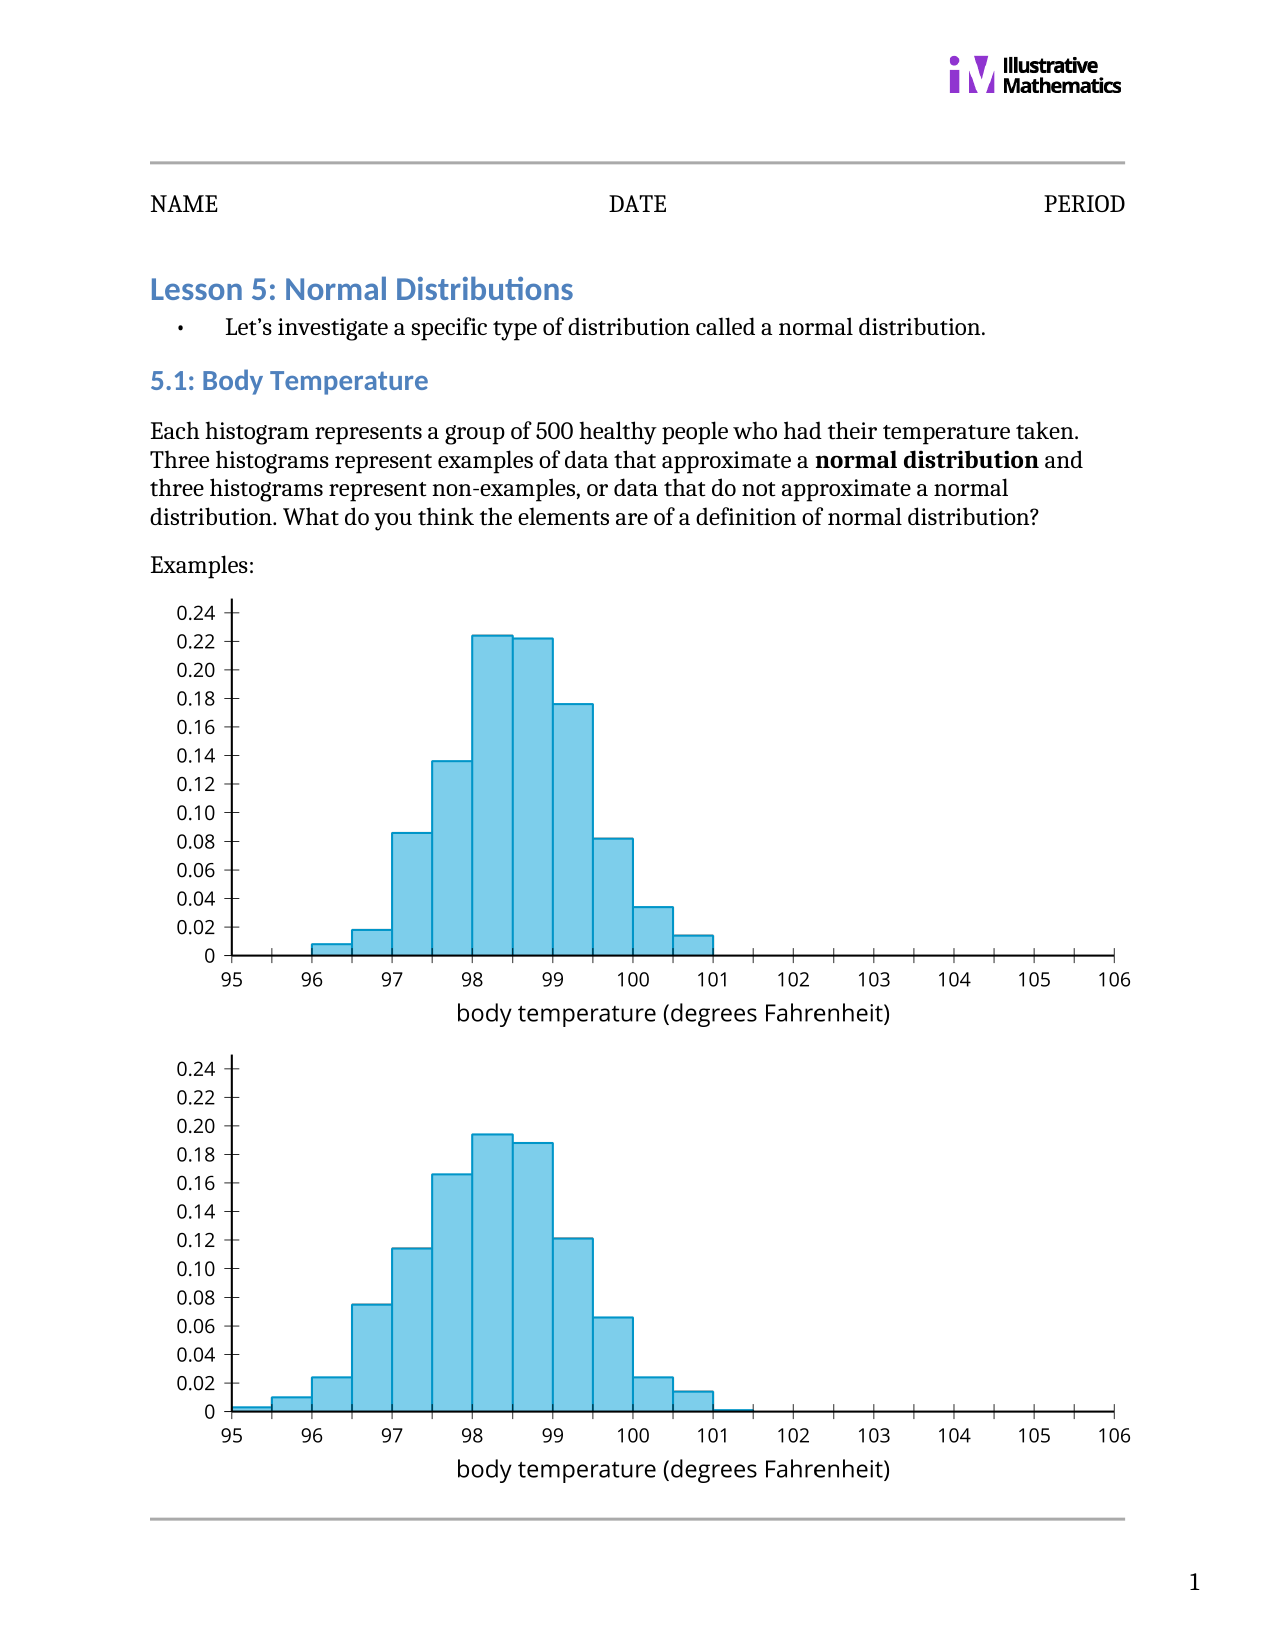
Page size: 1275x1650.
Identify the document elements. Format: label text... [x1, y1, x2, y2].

text Examples: [150, 551, 1125, 579]
list Let’s investigate a specific type of distribution called a normal distribution. [175, 313, 1125, 342]
picture [949, 55, 1121, 93]
subtitle 5.1: Body Temperature [150, 362, 1125, 398]
text Each histogram represents a group of 500 healthy people who had their temperature taken. Three histograms represent examples of data that approximate a normal distribution and three histograms represent non-examples, or data that do not approximate a normal distribution. What do you think the elements are of a definition of normal distribution? [150, 417, 1125, 532]
subtitle Lesson 5: Normal Distributions [150, 268, 1125, 309]
picture [168, 598, 1139, 1035]
picture [168, 1053, 1139, 1491]
